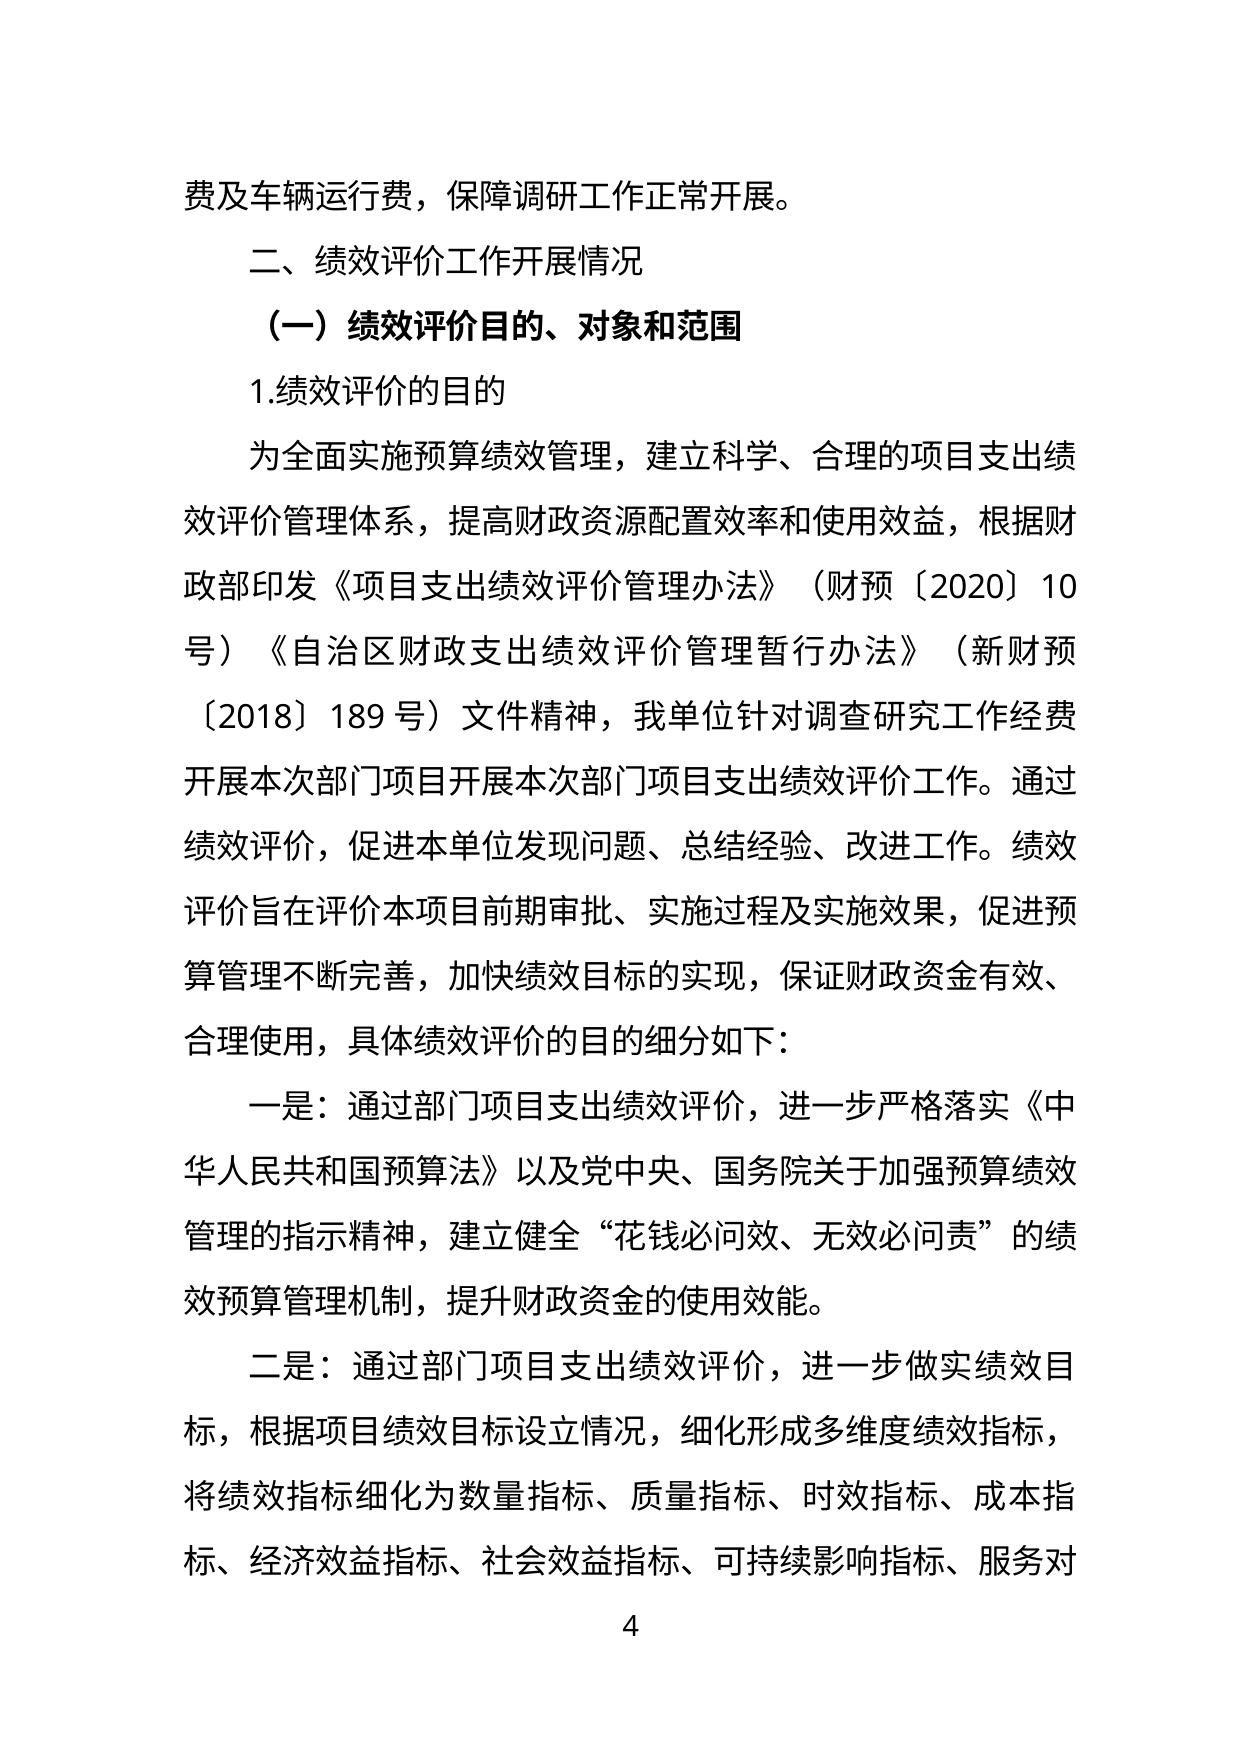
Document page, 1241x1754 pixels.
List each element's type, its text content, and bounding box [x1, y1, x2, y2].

text 一是：通过部门项目支出绩效评价，进一步严格落实《中华人民共和国预算法》以及党中央、国务院关于加强预算绩效管理的指示精神，建立健全“花钱必问效、无效必问责”的绩效预算管理机制，提升财政资金的使用效能。 [183, 1072, 1078, 1332]
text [183, 1332, 1078, 1592]
text 为全面实施预算绩效管理，建立科学、合理的项目支出绩效评价管理体系，提高财政资源配置效率和使用效益，根据财政部印发《项目支出绩效评价管理办法》（财预〔2020〕10号）《自治区财政支出绩效评价管理暂行办法》（新财预〔2018〕189号）文件精神，我单位针对调查研究工作经费开展本次部门项目开展本次部门项目支出绩效评价工作。通过绩效评价，促进本单位发现问题、总结经验、改进工作。绩效评价旨在评价本项目前期审批、实施过程及实施效果，促进预算管理不断完善，加快绩效目标的实现，保证财政资金有效、合理使用，具体绩效评价的目的细分如下： [183, 422, 1078, 1072]
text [183, 162, 1078, 227]
text 二、绩效评价工作开展情况 [183, 227, 1078, 292]
text （一）绩效评价目的、对象和范围 [183, 292, 1078, 357]
text 1.绩效评价的目的 [183, 357, 1078, 422]
